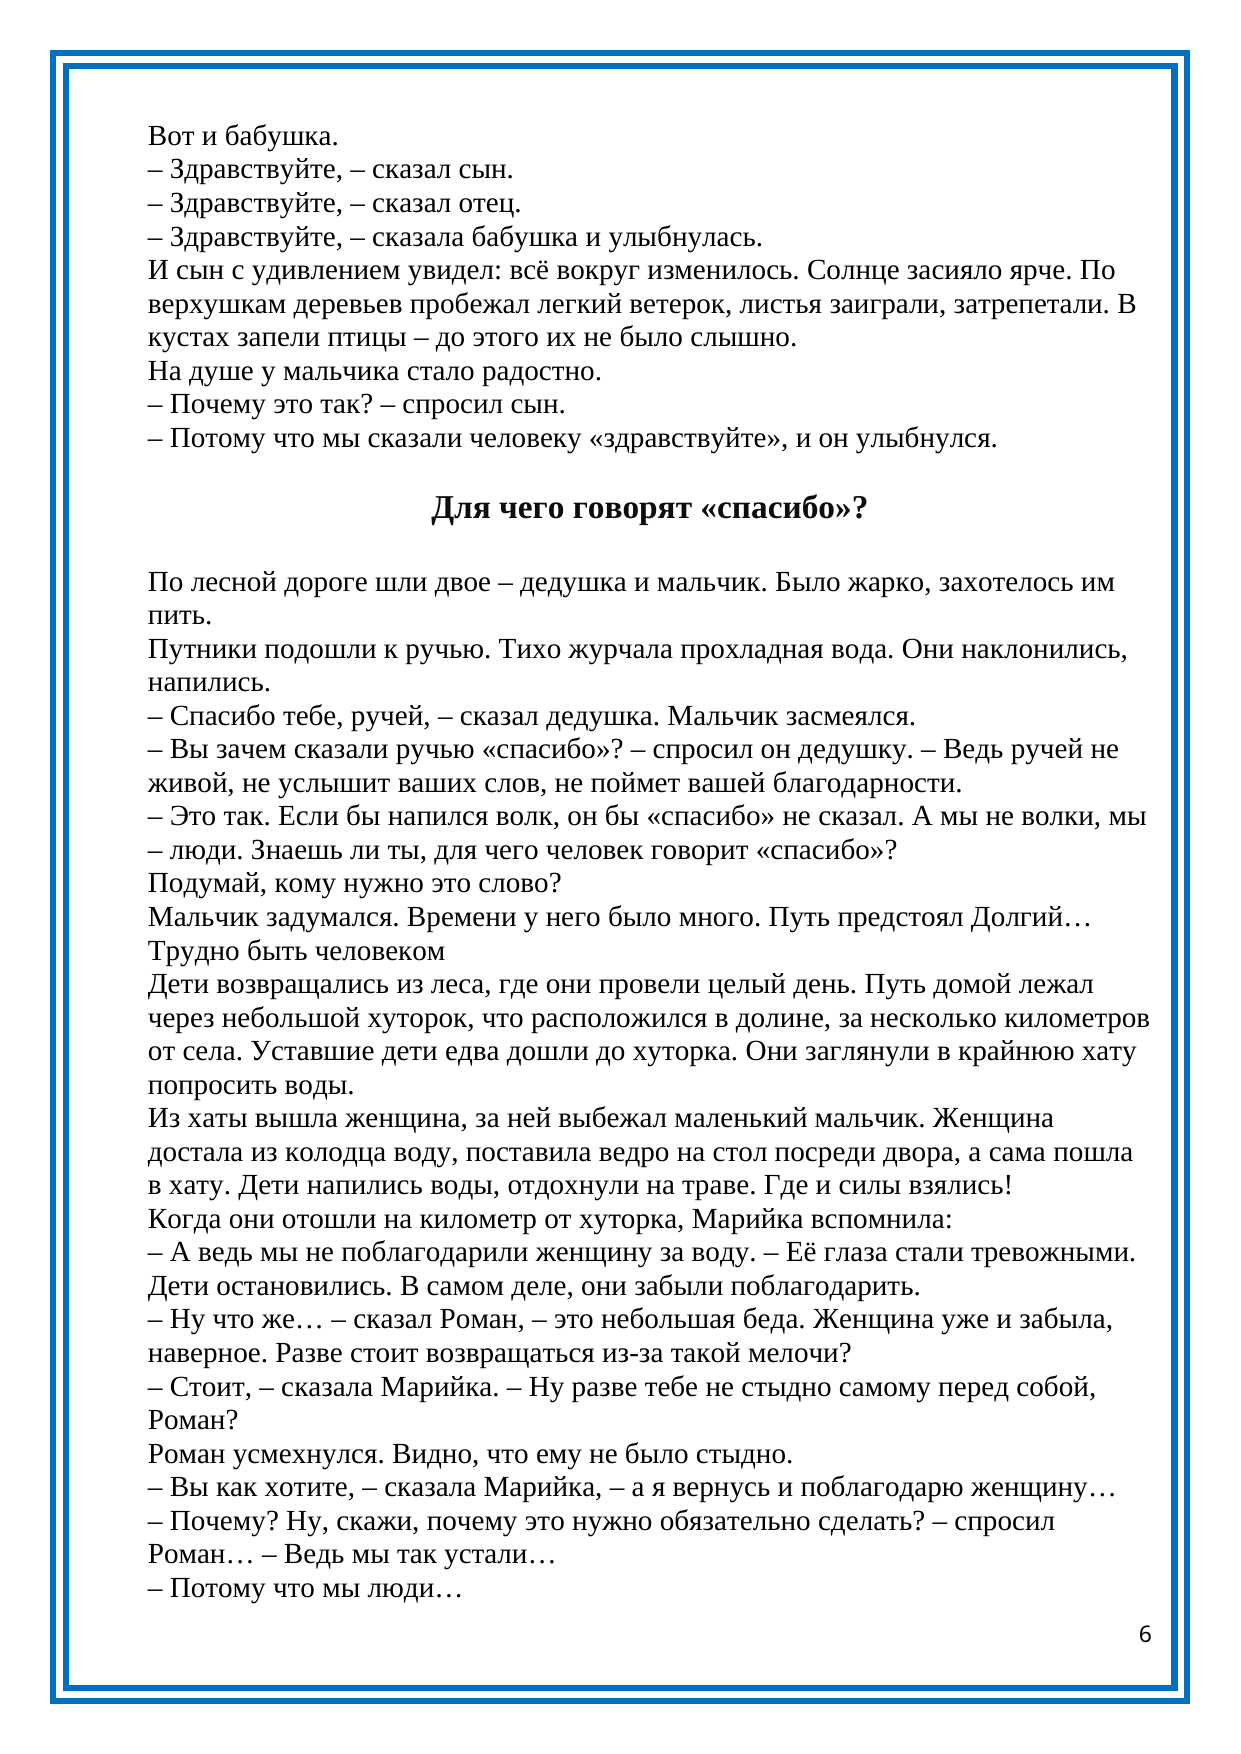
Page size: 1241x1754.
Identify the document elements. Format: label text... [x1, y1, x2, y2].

text – Почему? Ну, скажи, почему это нужно обязательно сделать? – спросил Роман… – Ведь мы так устали… [148, 1503, 1152, 1570]
text По лесной дороге шли двое – дедушка и мальчик. Было жарко, захотелось им пить. [148, 564, 1152, 631]
text – А ведь мы не поблагодарили женщину за воду. – Её глаза стали тревожными. [148, 1234, 1152, 1268]
text – Ну что же… – сказал Роман, – это небольшая беда. Женщина уже и забыла, наверное. Разве стоит возвращаться из-за такой мелочи? [148, 1302, 1152, 1369]
text Путники подошли к ручью. Тихо журчала прохладная вода. Они наклонились, напились. [148, 631, 1152, 698]
text Вот и бабушка. [148, 118, 1152, 152]
text Для чего говорят «спасибо»? [148, 487, 1152, 525]
text Роман усмехнулся. Видно, что ему не было стыдно. [148, 1436, 1152, 1469]
text Дети остановились. В самом деле, они забыли поблагодарить. [148, 1268, 1152, 1302]
text – Стоит, – сказала Марийка. – Ну разве тебе не стыдно самому перед собой, Роман? [148, 1369, 1152, 1436]
text – Вы зачем сказали ручью «спасибо»? – спросил он дедушку. – Ведь ручей не живой, не услышит ваших слов, не поймет вашей благодарности. [148, 731, 1152, 798]
text – Это так. Если бы напился волк, он бы «спасибо» не сказал. А мы не волки, мы – люди. Знаешь ли ты, для чего человек говорит «спасибо»? [148, 798, 1152, 866]
text – Потому что мы сказали человеку «здравствуйте», и он улыбнулся. [148, 420, 1152, 453]
text – Вы как хотите, – сказала Марийка, – а я вернусь и поблагодарю женщину… [148, 1469, 1152, 1503]
text – Здравствуйте, – сказал сын. [148, 152, 1152, 185]
text – Потому что мы люди… [148, 1570, 1152, 1603]
text Из хаты вышла женщина, за ней выбежал маленький мальчик. Женщина достала из колодца воду, поставила ведро на стол посреди двора, а сама пошла в хату. Дети напились воды, отдохнули на траве. Где и силы взялись! [148, 1100, 1152, 1201]
text Когда они отошли на километр от хуторка, Марийка вспомнила: [148, 1201, 1152, 1234]
text Подумай, кому нужно это слово? [148, 866, 1152, 899]
text И сын с удивлением увидел: всё вокруг изменилось. Солнце засияло ярче. По верхушкам деревьев пробежал легкий ветерок, листья заиграли, затрепетали. В кустах запели птицы – до этого их не было слышно. [148, 252, 1152, 353]
text – Здравствуйте, – сказал отец. [148, 185, 1152, 219]
text – Почему это так? – спросил сын. [148, 386, 1152, 420]
text – Здравствуйте, – сказала бабушка и улыбнулась. [148, 219, 1152, 252]
text На душе у мальчика стало радостно. [148, 353, 1152, 386]
text Трудно быть человеком [148, 933, 1152, 966]
text Дети возвращались из леса, где они провели целый день. Путь домой лежал через небольшой хуторок, что расположился в долине, за несколько километров от села. Уставшие дети едва дошли до хуторка. Они заглянули в крайнюю хату попросить воды. [148, 966, 1152, 1100]
text Мальчик задумался. Времени у него было много. Путь предстоял Долгий… [148, 899, 1152, 933]
text – Спасибо тебе, ручей, – сказал дедушка. Мальчик засмеялся. [148, 698, 1152, 731]
